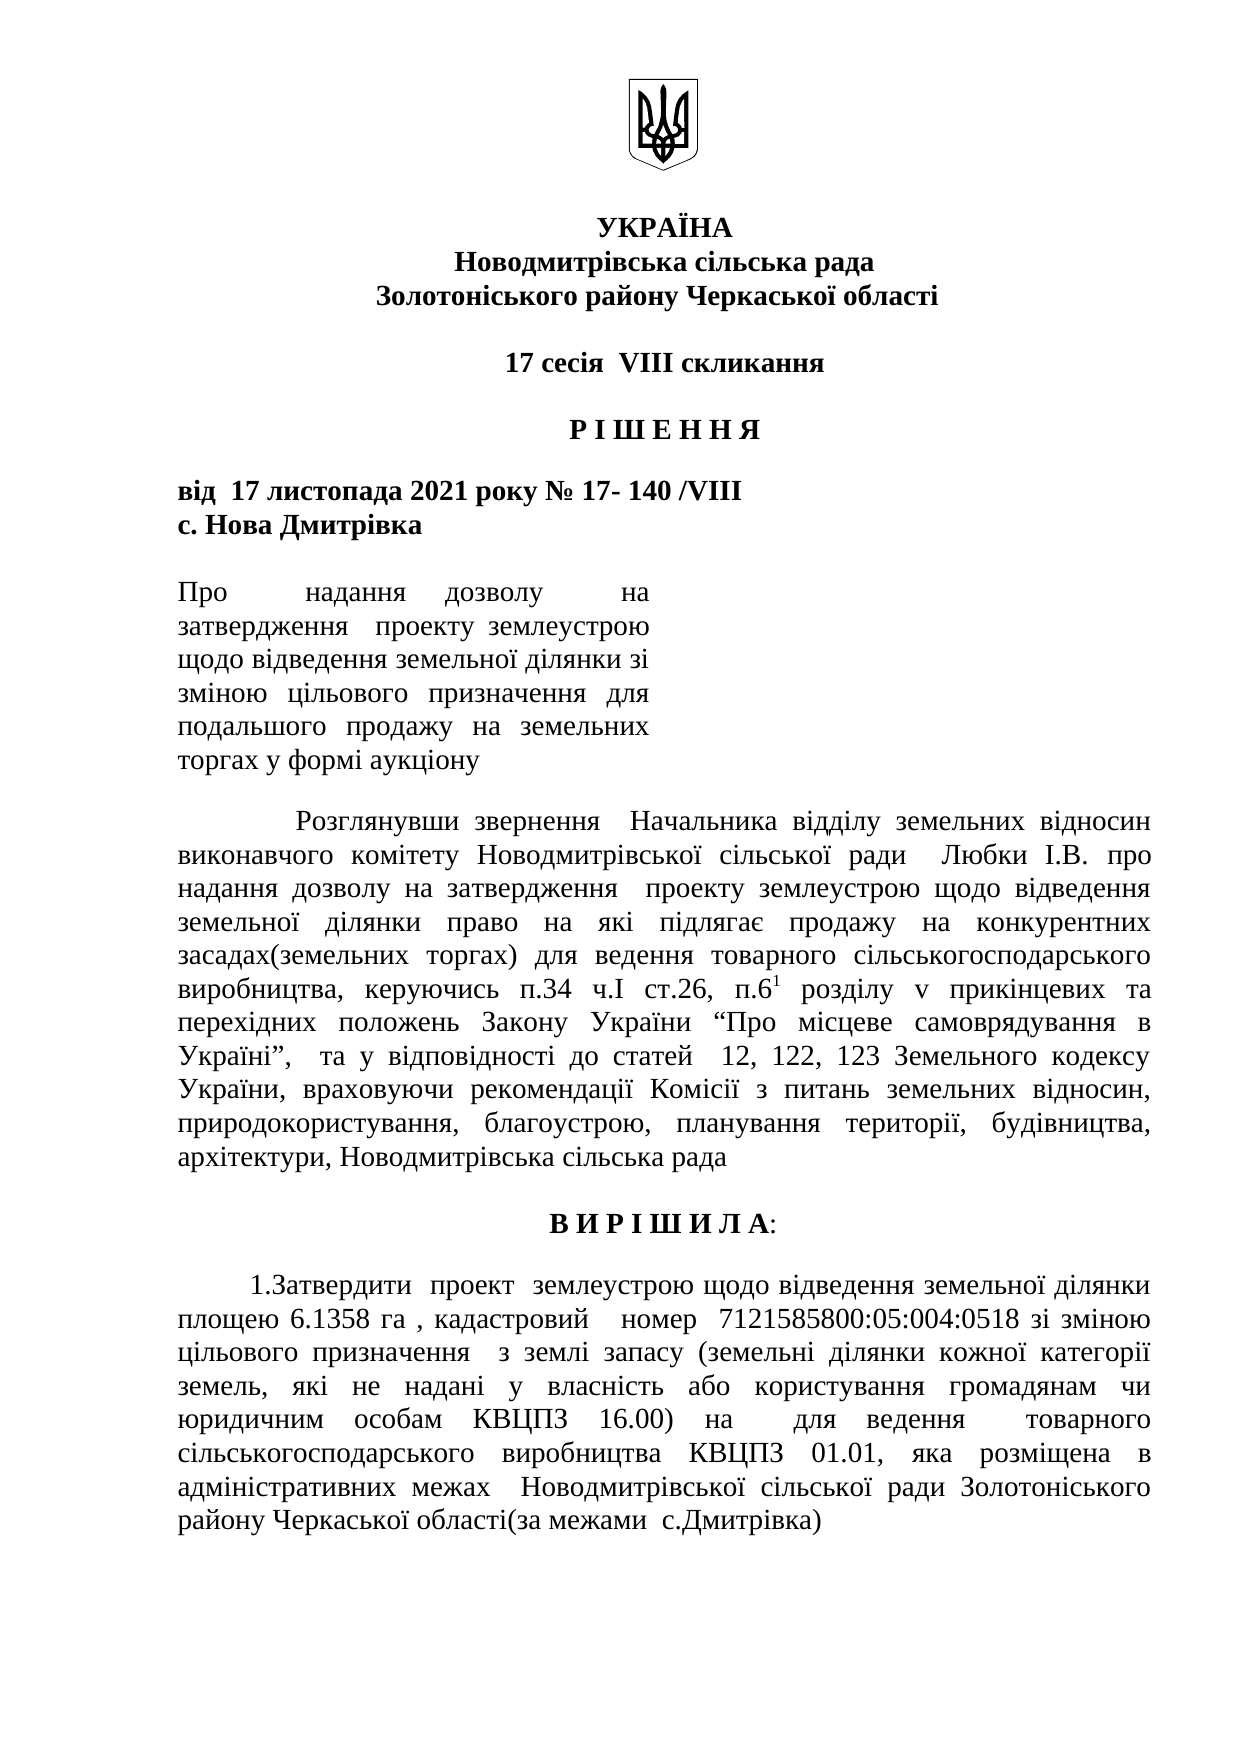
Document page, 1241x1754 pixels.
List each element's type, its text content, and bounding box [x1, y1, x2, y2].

text 17 сесія VIІІ скликання [177, 345, 1152, 378]
text В И Р І Ш И Л А: [177, 1206, 1152, 1239]
text Новодмитрівська сільська рада [177, 244, 1152, 278]
text УКРАЇНА [177, 211, 1152, 244]
text 1.Затвердити проект землеустрою щодо відведення земельної ділянки площею 6.1358 га , кадастровий номер 7121585800:05:004:0518 зі зміною цільового призначення з землі запасу (земельні ділянки кожної категорії земель, які не надані у власність або користування громадянам чи юридичним особам КВЦПЗ 16.00) на для ведення товарного сільськогосподарського виробництва КВЦПЗ 01.01, яка розміщена в адміністративних межах Новодмитрівської сільської ради Золотоніського району Черкаської області(за межами с.Дмитрівка) [177, 1435, 1152, 1536]
text Про надання дозволу на затвердження проекту землеустрою щодо відведення земельної ділянки зі зміною цільового призначення для подальшого продажу на земельних торгах у формі аукціону [177, 574, 650, 775]
text 1.Затвердити проект землеустрою щодо відведення земельної ділянки площею 6.1358 га , кадастровий номер 7121585800:05:004:0518 зі зміною цільового призначення з землі запасу (земельні ділянки кожної категорії земель, які не надані у власність або користування громадянам чи юридичним особам КВЦПЗ 16.00) на для ведення товарного сільськогосподарського виробництва КВЦПЗ 01.01, яка розміщена в адміністративних межах Новодмитрівської сільської ради Золотоніського району Черкаської області(за межами с.Дмитрівка) [177, 1267, 1152, 1435]
text від 17 листопада 2021 року № 17- 140 /VІІІ [177, 473, 1152, 507]
text Золотоніського району Черкаської області [177, 278, 1137, 311]
text с. Нова Дмитрівка [177, 507, 1152, 541]
text Р І Ш Е Н Н Я [177, 412, 1152, 445]
text Розглянувши звернення Начальника відділу земельних відносин виконавчого комітету Новодмитрівської сільської ради Любки І.В. про надання дозволу на затвердження проекту землеустрою щодо відведення земельної ділянки право на які підлягає продажу на конкурентних засадах(земельних торгах) для ведення товарного сільськогосподарського виробництва, керуючись п.34 ч.І ст.26, п.61 розділу v прикінцевих та перехідних положень Закону України “Про місцеве самоврядування в Україні”, та у відповідності до статей 12, 122, 123 Земельного кодексу України, враховуючи рекомендації Комісії з питань земельних відносин, природокористування, благоустрою, планування території, будівництва, архітектури, Новодмитрівська сільська рада [177, 803, 1152, 1172]
